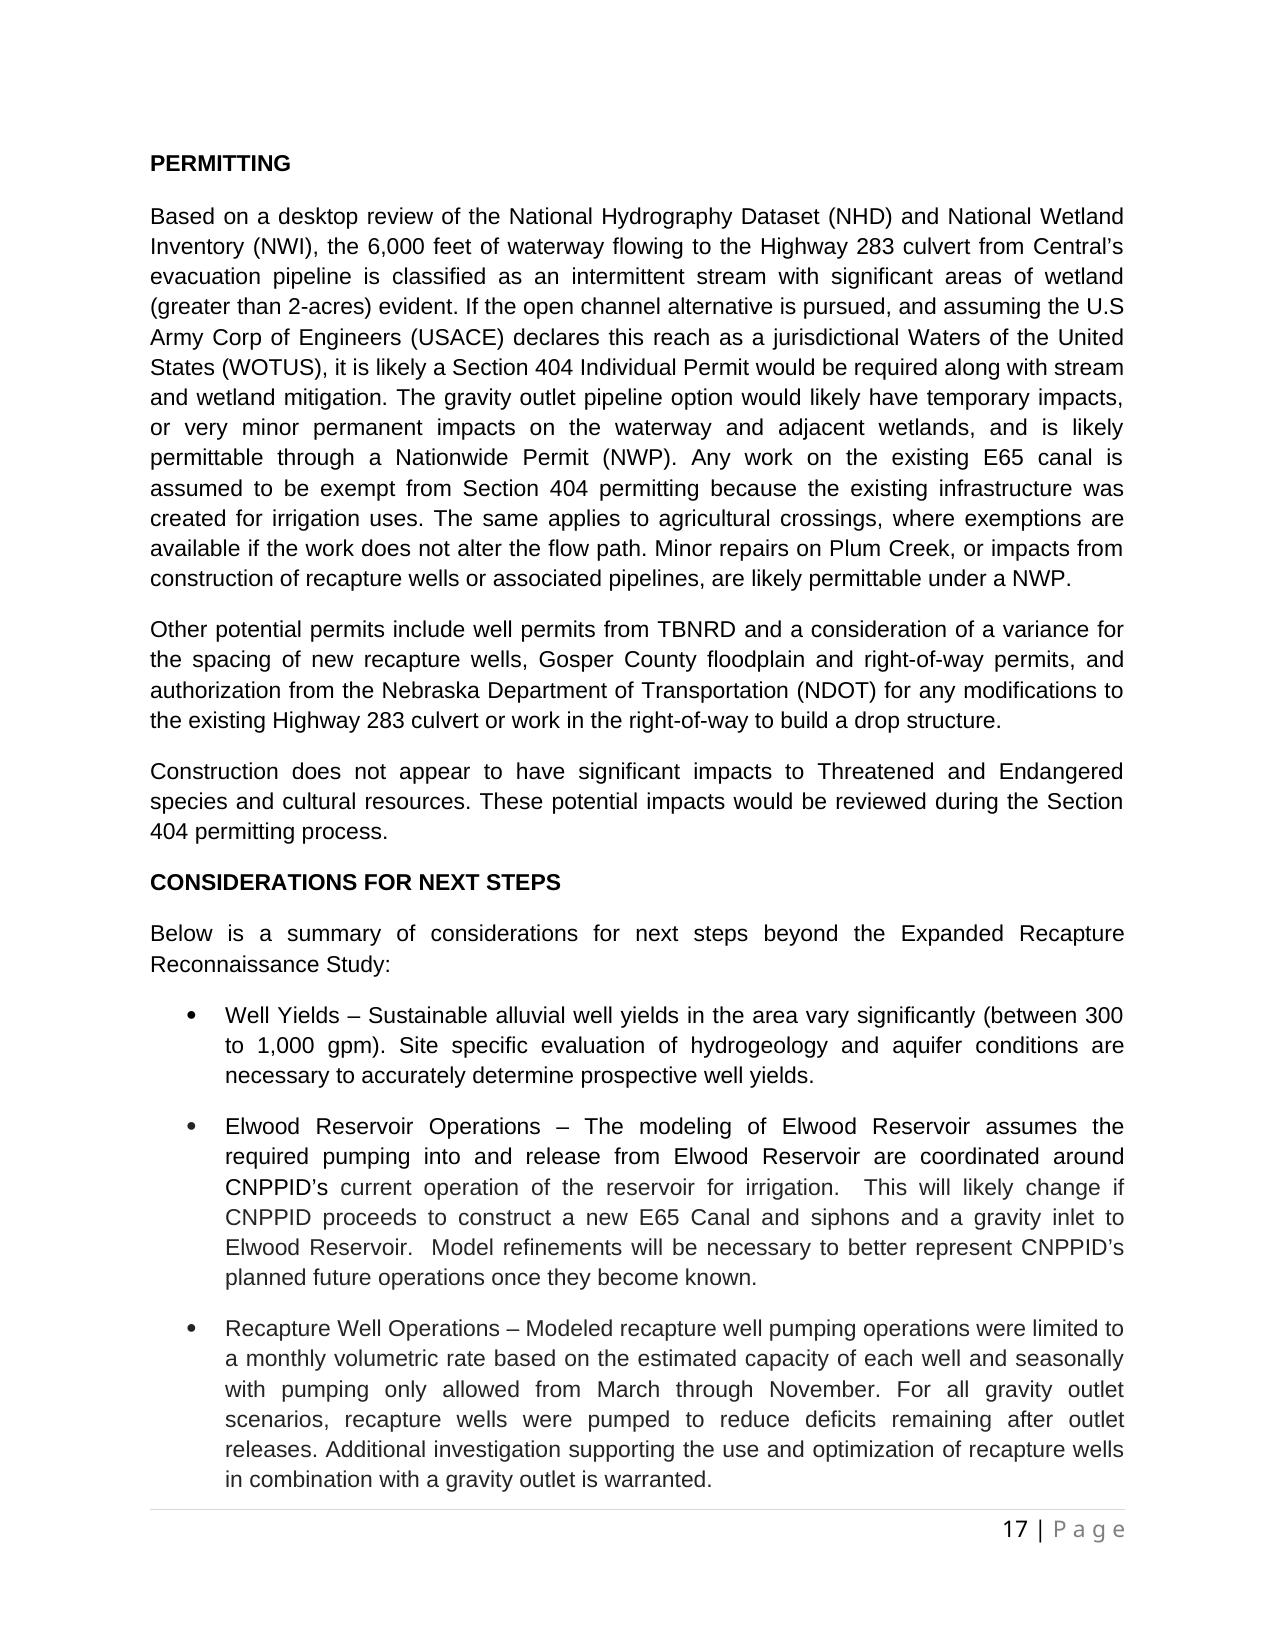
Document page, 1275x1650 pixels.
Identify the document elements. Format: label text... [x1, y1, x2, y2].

text Other potential permits include well permits from TBNRD and a consideration of a variance for the spacing of new recapture wells, Gosper County floodplain and right-of-way permits, and authorization from the Nebraska Department of Transportation (NDOT) for any modifications to the existing Highway 283 culvert or work in the right-of-way to build a drop structure. [150, 616, 1125, 733]
text Based on a desktop review of the National Hydrography Dataset (NHD) and National Wetland Inventory (NWI), the 6,000 feet of waterway flowing to the Highway 283 culvert from Central’s evacuation pipeline is classified as an intermittent stream with significant areas of wetland (greater than 2-acres) evident. If the open channel alternative is pursued, and assuming the U.S Army Corp of Engineers (USACE) declares this reach as a jurisdictional Waters of the United States (WOTUS), it is likely a Section 404 Individual Permit would be required along with stream and wetland mitigation. The gravity outlet pipeline option would likely have temporary impacts, or very minor permanent impacts on the waterway and adjacent wetlands, and is likely permittable through a Nationwide Permit (NWP). Any work on the existing E65 canal is assumed to be exempt from Section 404 permitting because the existing infrastructure was created for irrigation uses. The same applies to agricultural crossings, where exemptions are available if the work does not alter the flow path. Minor repairs on Plum Creek, or impacts from construction of recapture wells or associated pipelines, are likely permittable under a NWP. [150, 203, 1125, 592]
list Recapture Well Operations – Modeled recapture well pumping operations were limited to a monthly volumetric rate based on the estimated capacity of each well and seasonally with pumping only allowed from March through November. For all gravity outlet scenarios, recapture wells were pumped to reduce deficits remaining after outlet releases. Additional investigation supporting the use and optimization of recapture wells in combination with a gravity outlet is warranted. [187, 1315, 1125, 1493]
list Elwood Reservoir Operations – The modeling of Elwood Reservoir assumes the required pumping into and release from Elwood Reservoir are coordinated around CNPPID’s current operation of the reservoir for irrigation. This will likely change if CNPPID proceeds to construct a new E65 Canal and siphons and a gravity inlet to Elwood Reservoir. Model refinements will be necessary to better represent CNPPID’s planned future operations once they become known. [187, 1113, 1125, 1291]
text PERMITTING [150, 150, 1125, 176]
text Construction does not appear to have significant impacts to Threatened and Endangered species and cultural resources. These potential impacts would be reviewed during the Section 404 permitting process. [150, 758, 1125, 845]
text CONSIDERATIONS FOR NEXT STEPS [150, 869, 1125, 896]
text Below is a summary of considerations for next steps beyond the Expanded Recapture Reconnaissance Study: [150, 920, 1125, 977]
list Well Yields – Sustainable alluvial well yields in the area vary significantly (between 300 to 1,000 gpm). Site specific evaluation of hydrogeology and aquifer conditions are necessary to accurately determine prospective well yields. [187, 1002, 1125, 1088]
